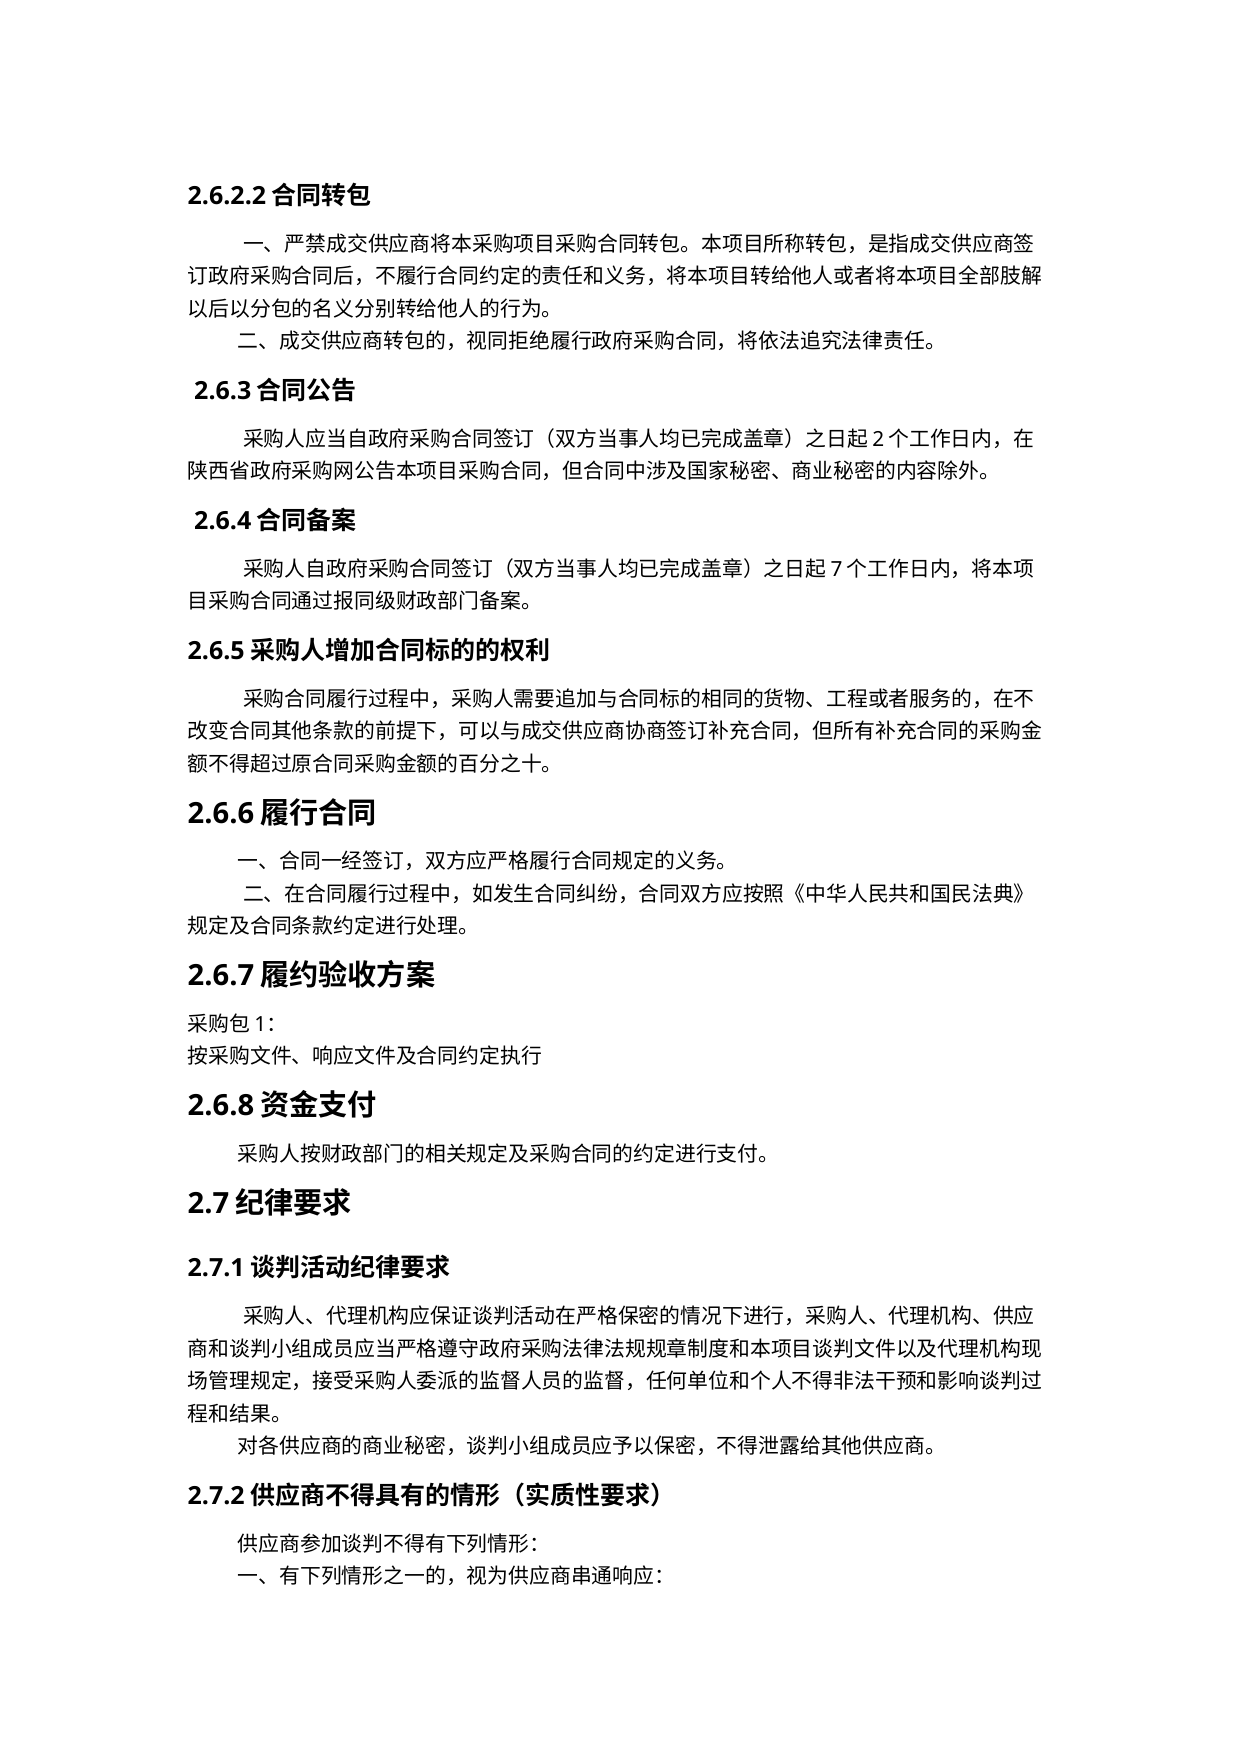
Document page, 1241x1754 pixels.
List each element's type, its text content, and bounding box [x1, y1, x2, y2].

text 一、合同一经签订，双方应严格履行合同规定的义务。 [187, 844, 1053, 877]
text 一、严禁成交供应商将本采购项目采购合同转包。本项目所称转包，是指成交供应商签订政府采购合同后，不履行合同约定的责任和义务，将本项目转给他人或者将本项目全部肢解以后以分包的名义分别转给他人的行为。 [187, 227, 1053, 324]
text 二、在合同履行过程中，如发生合同纠纷，合同双方应按照《中华人民共和国民法典》规定及合同条款约定进行处理。 [187, 877, 1053, 942]
text 供应商参加谈判不得有下列情形： [187, 1527, 1053, 1559]
text 2.7纪律要求 [187, 1169, 1053, 1234]
text 2.6.7履约验收方案 [187, 942, 1053, 1007]
text 对各供应商的商业秘密，谈判小组成员应予以保密，不得泄露给其他供应商。 [187, 1429, 1053, 1462]
text 采购人、代理机构应保证谈判活动在严格保密的情况下进行，采购人、代理机构、供应商和谈判小组成员应当严格遵守政府采购法律法规规章制度和本项目谈判文件以及代理机构现场管理规定，接受采购人委派的监督人员的监督，任何单位和个人不得非法干预和影响谈判过程和结果。 [187, 1299, 1053, 1429]
text 2.6.3合同公告 [187, 357, 1053, 422]
text 2.6.2.2合同转包 [187, 162, 1053, 227]
text 采购人应当自政府采购合同签订（双方当事人均已完成盖章）之日起2个工作日内，在陕西省政府采购网公告本项目采购合同，但合同中涉及国家秘密、商业秘密的内容除外。 [187, 422, 1053, 487]
text 2.6.6履行合同 [187, 779, 1053, 844]
text 2.6.8资金支付 [187, 1072, 1053, 1137]
text 2.6.4合同备案 [187, 487, 1053, 552]
text 采购人按财政部门的相关规定及采购合同的约定进行支付。 [187, 1137, 1053, 1169]
text 一、有下列情形之一的，视为供应商串通响应： [187, 1559, 1053, 1592]
text 2.6.5采购人增加合同标的的权利 [187, 617, 1053, 682]
text 2.7.1谈判活动纪律要求 [187, 1234, 1053, 1299]
text 按采购文件、响应文件及合同约定执行 [187, 1039, 1053, 1072]
text 二、成交供应商转包的，视同拒绝履行政府采购合同，将依法追究法律责任。 [187, 324, 1053, 357]
text 采购包1： [187, 1007, 1053, 1039]
text 2.7.2供应商不得具有的情形（实质性要求） [187, 1462, 1053, 1527]
text 采购合同履行过程中，采购人需要追加与合同标的相同的货物、工程或者服务的，在不改变合同其他条款的前提下，可以与成交供应商协商签订补充合同，但所有补充合同的采购金额不得超过原合同采购金额的百分之十。 [187, 682, 1053, 779]
text 采购人自政府采购合同签订（双方当事人均已完成盖章）之日起7个工作日内，将本项目采购合同通过报同级财政部门备案。 [187, 552, 1053, 617]
